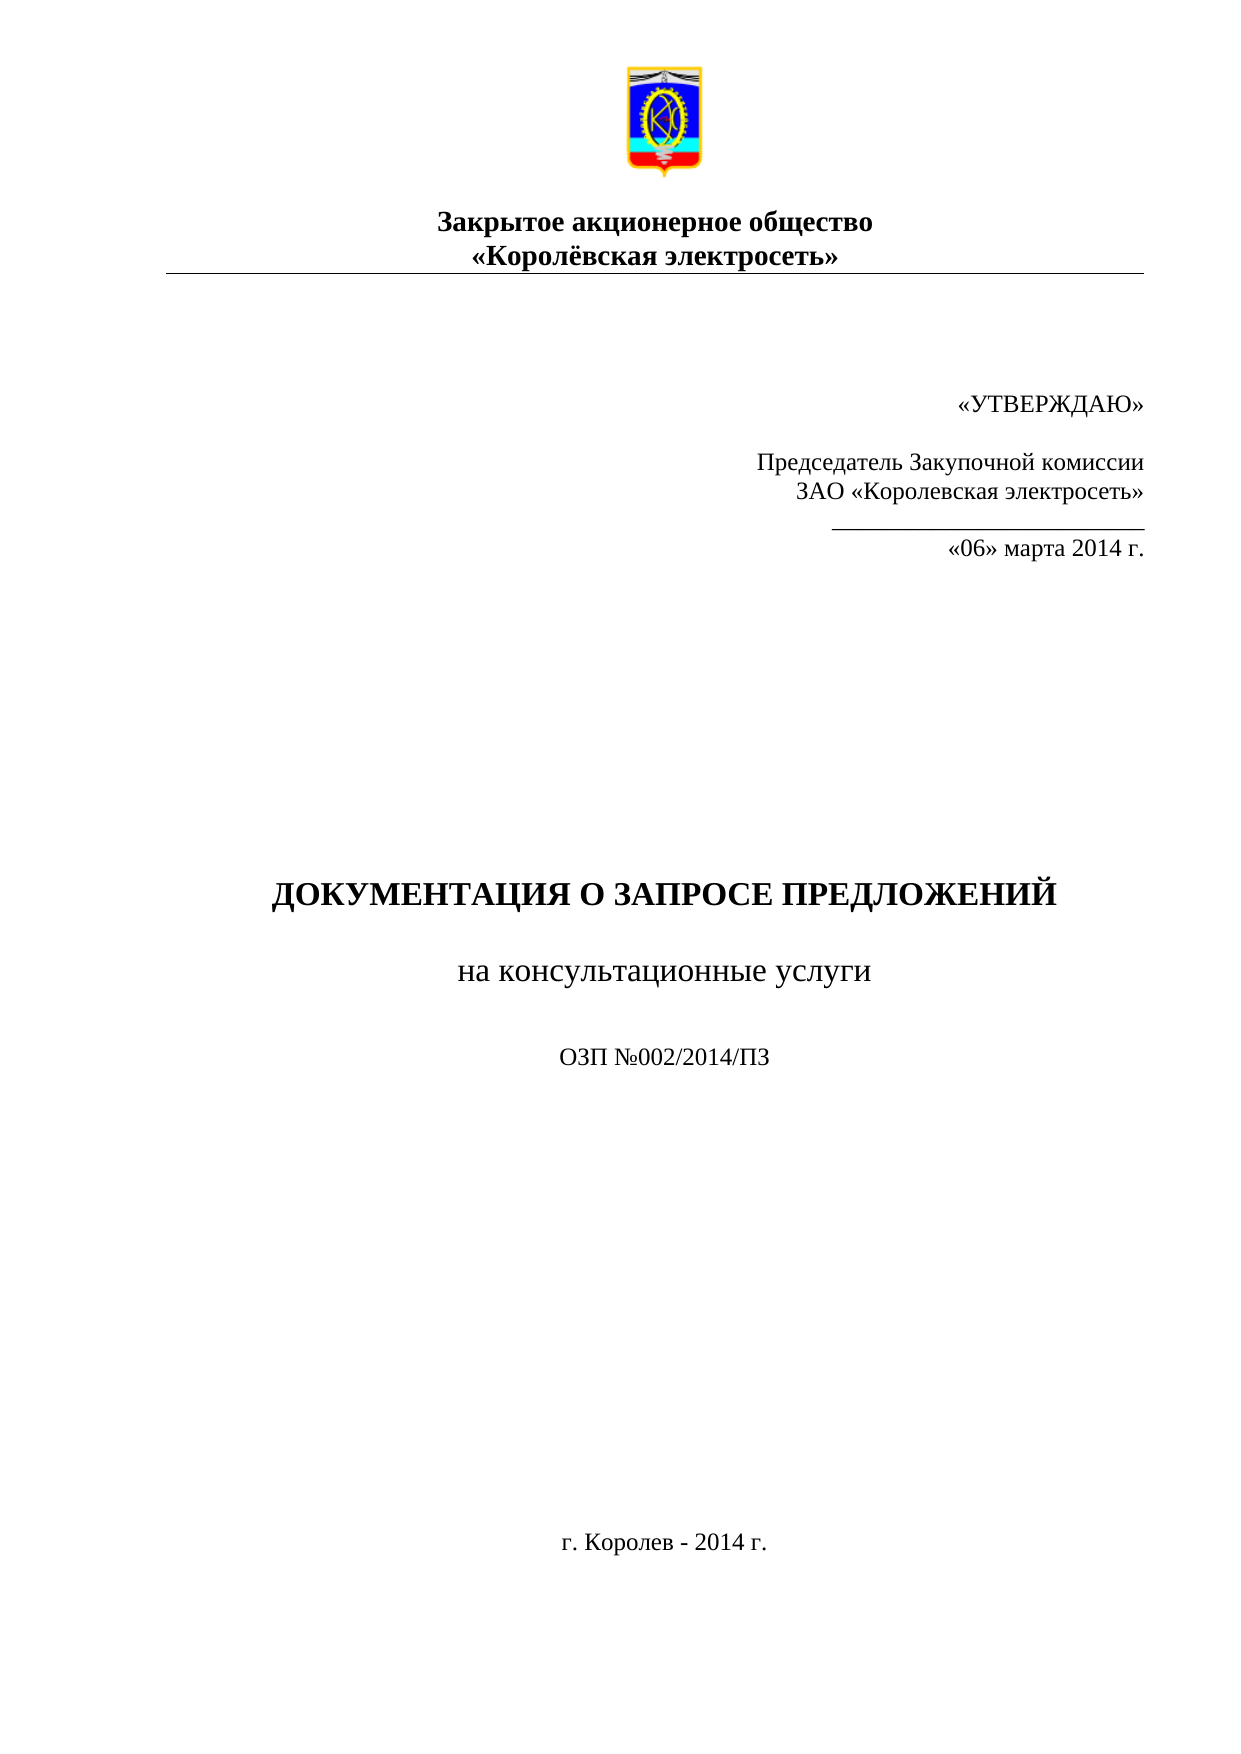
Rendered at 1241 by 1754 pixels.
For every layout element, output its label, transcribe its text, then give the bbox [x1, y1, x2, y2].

text г. Королев - 2014 г. [177, 1527, 1152, 1555]
title «06» марта 2014 г. [166, 533, 1144, 562]
title Закрытое акционерное общество [166, 204, 1144, 238]
subtitle на консультационные услуги [177, 951, 1152, 989]
text ОЗП №002/2014/ПЗ [177, 1042, 1152, 1071]
title Председатель Закупочной комиссии [166, 447, 1144, 476]
title _________________________ [166, 504, 1144, 533]
title ЗАО «Королевская электросеть» [166, 476, 1144, 504]
title «Королёвская электросеть» [166, 238, 1144, 273]
title «УТВЕРЖДАЮ» [166, 389, 1144, 418]
subtitle ДОКУМЕНТАЦИЯ О ЗАПРОСЕ ПРЕДЛОЖЕНИЙ [177, 874, 1152, 912]
